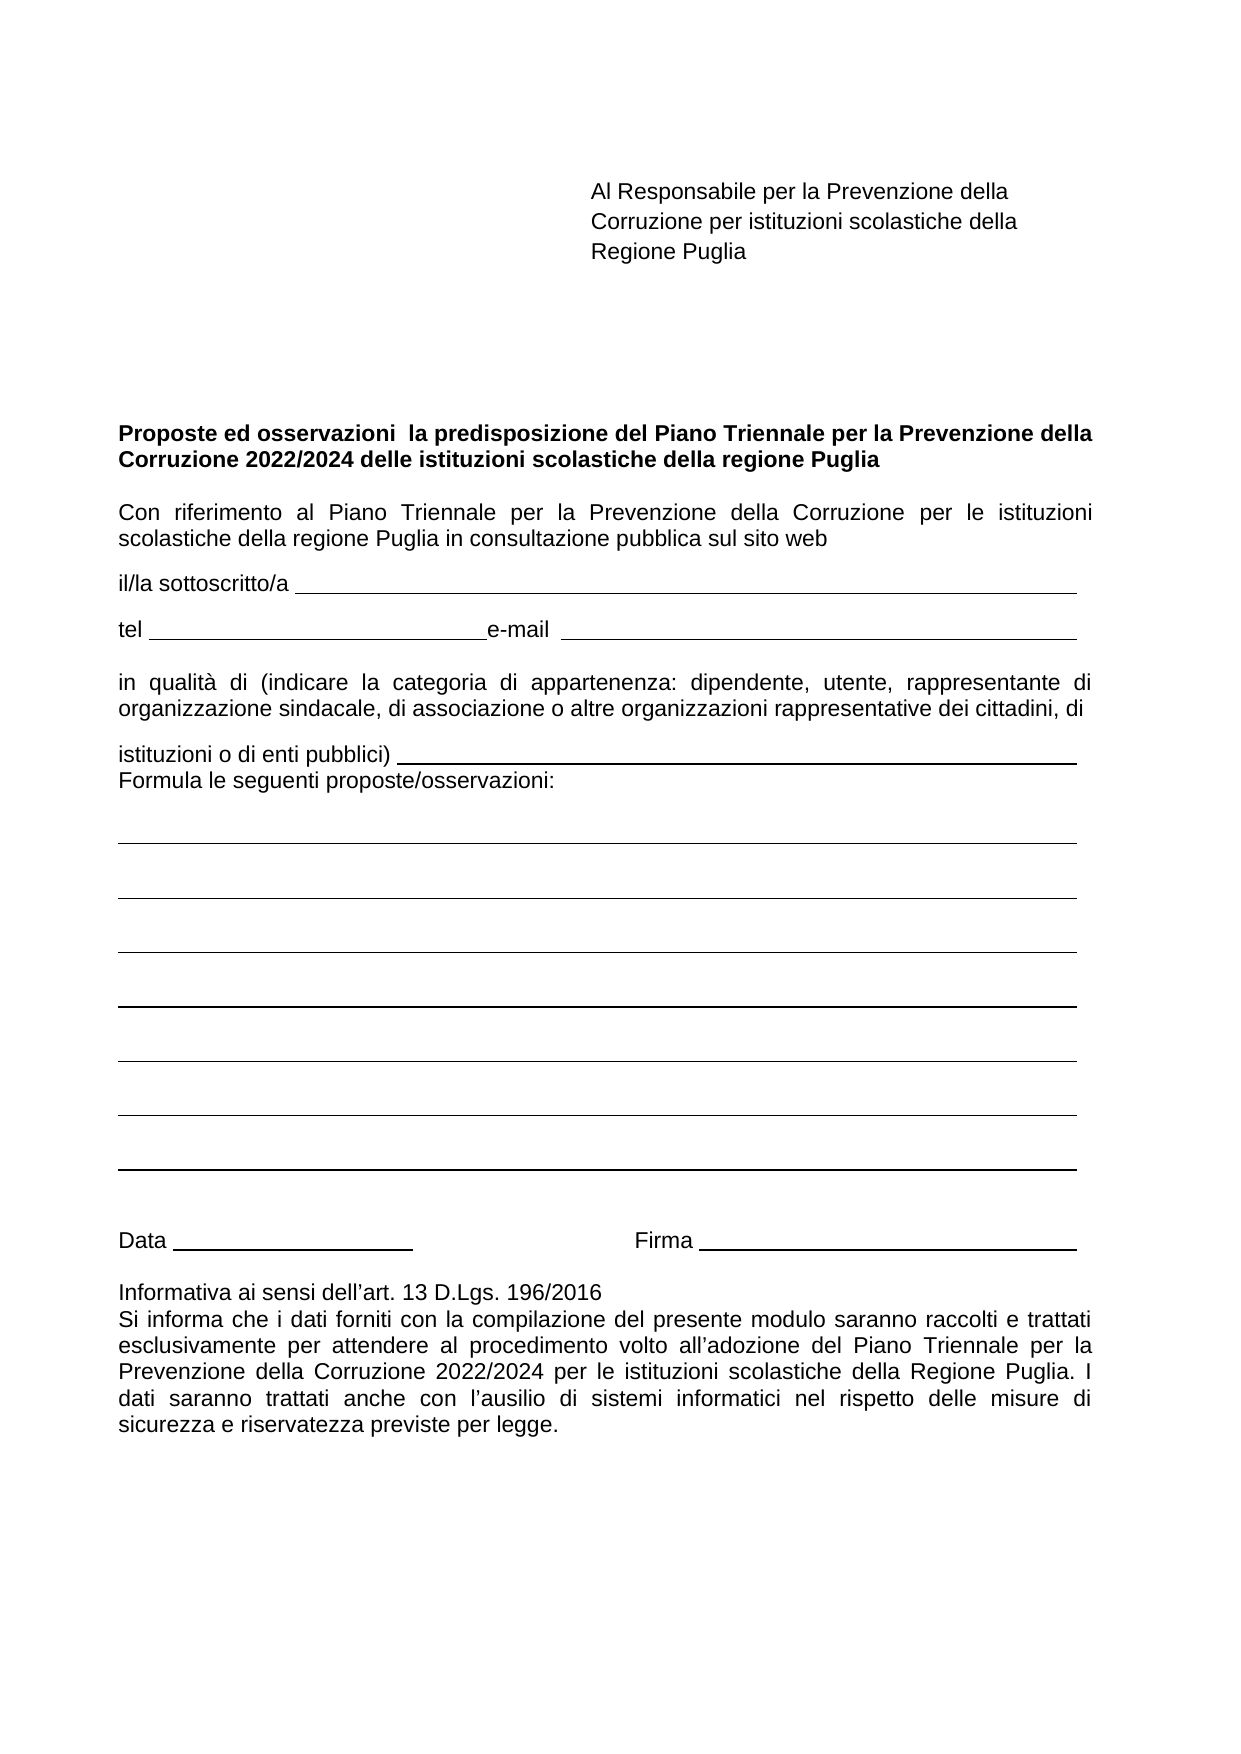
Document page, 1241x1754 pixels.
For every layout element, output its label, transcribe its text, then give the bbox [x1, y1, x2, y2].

text Proposte ed osservazioni la predisposizione del Piano Triennale per la Prevenzione della Corruzione 2022/2024 delle istituzioni scolastiche della regione Puglia [118, 419, 1093, 472]
text il/la sottoscritto/a [118, 570, 1093, 597]
text tel e-mail [118, 616, 1093, 642]
text in qualità di (indicare la categoria di appartenenza: dipendente, utente, rappresentante di organizzazione sindacale, di associazione o altre organizzazioni rappresentative dei cittadini, di [118, 669, 1093, 721]
text Al Responsabile per la Prevenzione della Corruzione per istituzioni scolastiche della Regione Puglia [591, 178, 1093, 264]
text Informativa ai sensi dell’art. 13 D.Lgs. 196/2016 [118, 1279, 1093, 1306]
text Con riferimento al Piano Triennale per la Prevenzione della Corruzione per le istituzioni scolastiche della regione Puglia in consultazione pubblica sul sito web [118, 498, 1093, 551]
text Data Firma [118, 1227, 1093, 1253]
text Formula le seguenti proposte/osservazioni: [118, 767, 1093, 793]
text Si informa che i dati forniti con la compilazione del presente modulo saranno raccolti e trattati esclusivamente per attendere al procedimento volto all’adozione del Piano Triennale per la Prevenzione della Corruzione 2022/2024 per le istituzioni scolastiche della Regione Puglia. I dati saranno trattati anche con l’ausilio di sistemi informatici nel rispetto delle misure di sicurezza e riservatezza previste per legge. [118, 1306, 1093, 1437]
text istituzioni o di enti pubblici) [118, 741, 1093, 767]
